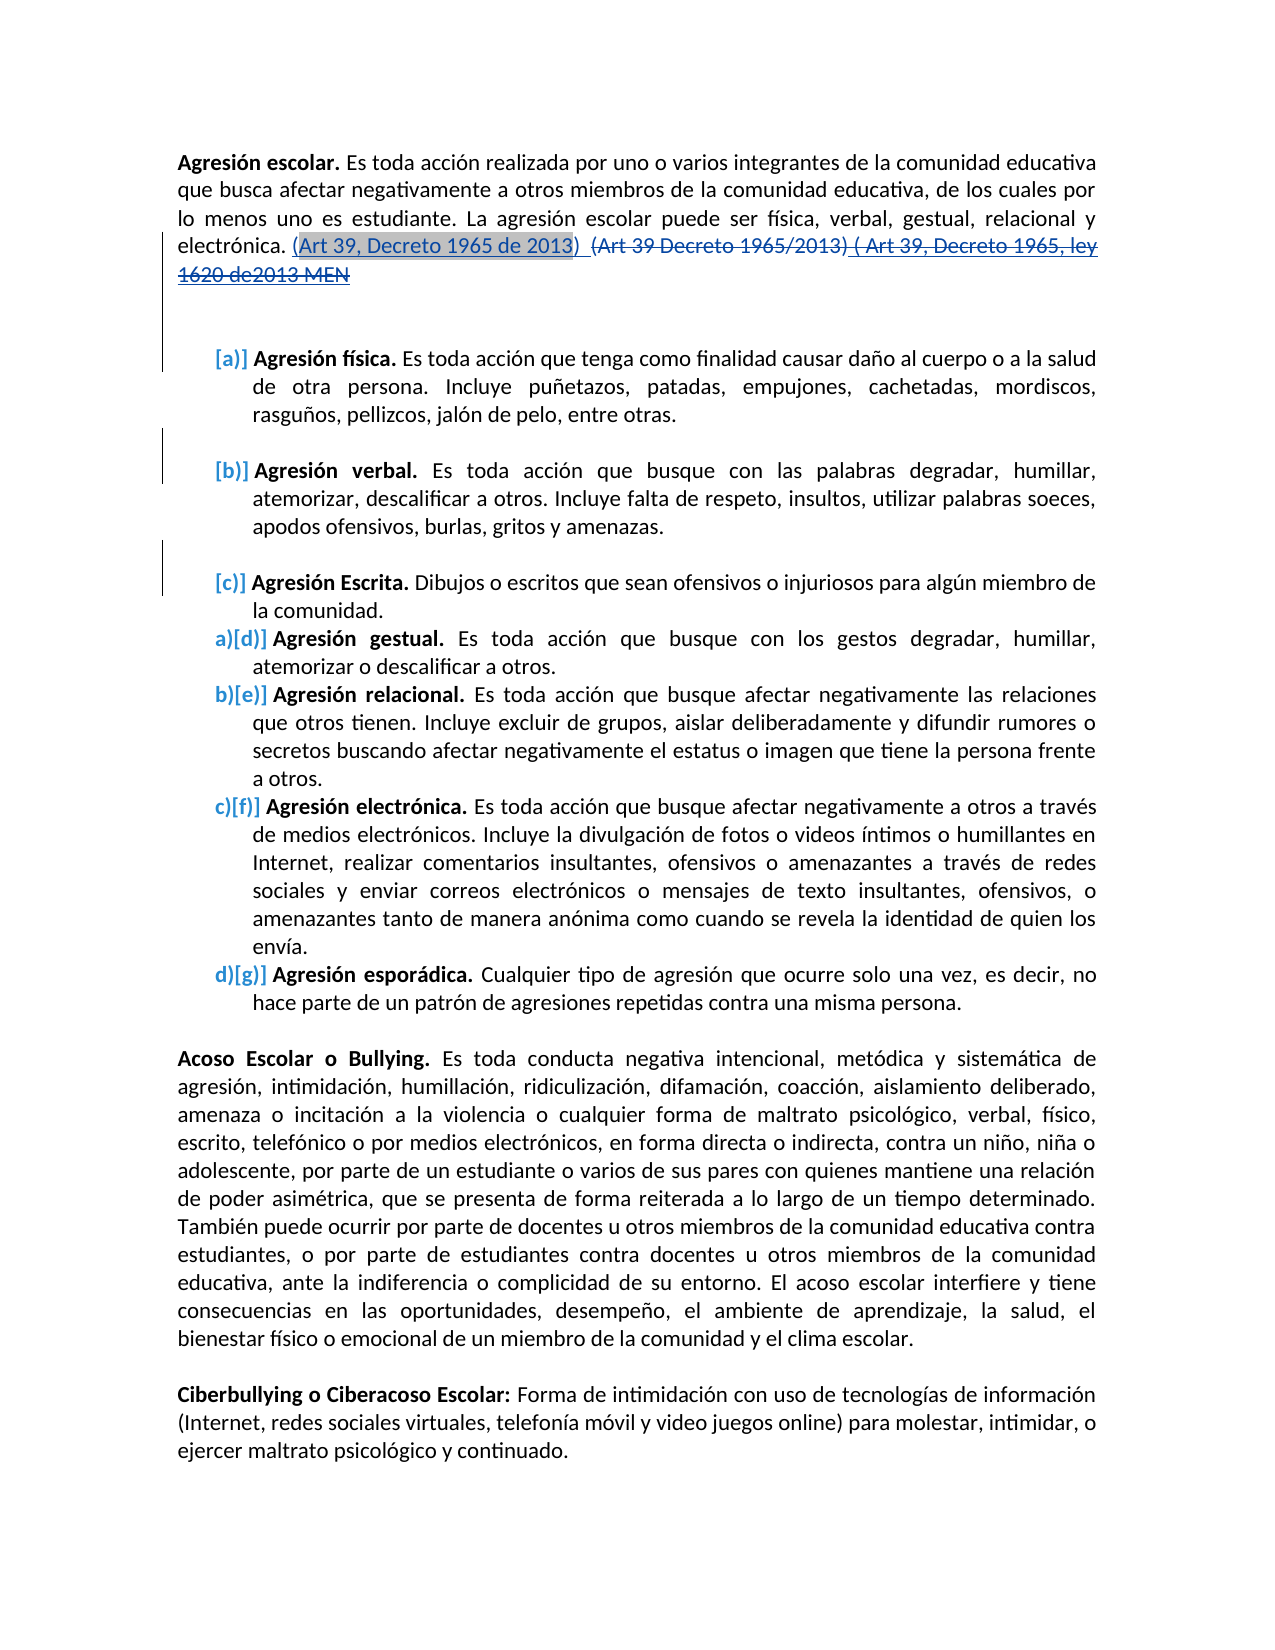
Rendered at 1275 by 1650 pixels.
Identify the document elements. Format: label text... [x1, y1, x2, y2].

list Agresión verbal. Es toda acción que busque con las palabras degradar, humillar, atemorizar, descalificar a otros. Incluye falta de respeto, insultos, utilizar palabras soeces, apodos ofensivos, burlas, gritos y amenazas. [215, 456, 1098, 540]
list Agresión electrónica. Es toda acción que busque afectar negativamente a otros a través de medios electrónicos. Incluye la divulgación de fotos o videos íntimos o humillantes en Internet, realizar comentarios insultantes, ofensivos o amenazantes a través de redes sociales y enviar correos electrónicos o mensajes de texto insultantes, ofensivos, o amenazantes tanto de manera anónima como cuando se revela la identidad de quien los envía. [215, 792, 1098, 960]
list Agresión gestual. Es toda acción que busque con los gestos degradar, humillar, atemorizar o descalificar a otros. [215, 624, 1098, 680]
list Agresión física. Es toda acción que tenga como finalidad causar daño al cuerpo o a la salud de otra persona. Incluye puñetazos, patadas, empujones, cachetadas, mordiscos, rasguños, pellizcos, jalón de pelo, entre otras. [215, 344, 1098, 428]
list Agresión relacional. Es toda acción que busque afectar negativamente las relaciones que otros tienen. Incluye excluir de grupos, aislar deliberadamente y difundir rumores o secretos buscando afectar negativamente el estatus o imagen que tiene la persona frente a otros. [215, 680, 1098, 792]
list Agresión Escrita. Dibujos o escritos que sean ofensivos o injuriosos para algún miembro de la comunidad. [215, 568, 1098, 624]
text Agresión escolar. Es toda acción realizada por uno o varios integrantes de la comunidad educativa que busca afectar negativamente a otros miembros de la comunidad educativa, de los cuales por lo menos uno es estudiante. La agresión escolar puede ser física, verbal, gestual, relacional y electrónica. [177, 148, 1098, 288]
list Agresión esporádica. Cualquier tipo de agresión que ocurre solo una vez, es decir, no hace parte de un patrón de agresiones repetidas contra una misma persona. [215, 960, 1098, 1016]
text Ciberbullying o Ciberacoso Escolar: Forma de intimidación con uso de tecnologías de información (Internet, redes sociales virtuales, telefonía móvil y video juegos online) para molestar, intimidar, o ejercer maltrato psicológico y continuado. [177, 1381, 1098, 1464]
text Acoso Escolar o Bullying. Es toda conducta negativa intencional, metódica y sistemática de agresión, intimidación, humillación, ridiculización, difamación, coacción, aislamiento deliberado, amenaza o incitación a la violencia o cualquier forma de maltrato psicológico, verbal, físico, escrito, telefónico o por medios electrónicos, en forma directa o indirecta, contra un niño, niña o adolescente, por parte de un estudiante o varios de sus pares con quienes mantiene una relación de poder asimétrica, que se presenta de forma reiterada a lo largo de un tiempo determinado. También puede ocurrir por parte de docentes u otros miembros de la comunidad educativa contra estudiantes, o por parte de estudiantes contra docentes u otros miembros de la comunidad educativa, ante la indiferencia o complicidad de su entorno. El acoso escolar interfiere y tiene consecuencias en las oportunidades, desempeño, el ambiente de aprendizaje, la salud, el bienestar físico o emocional de un miembro de la comunidad y el clima escolar. [177, 1044, 1098, 1352]
